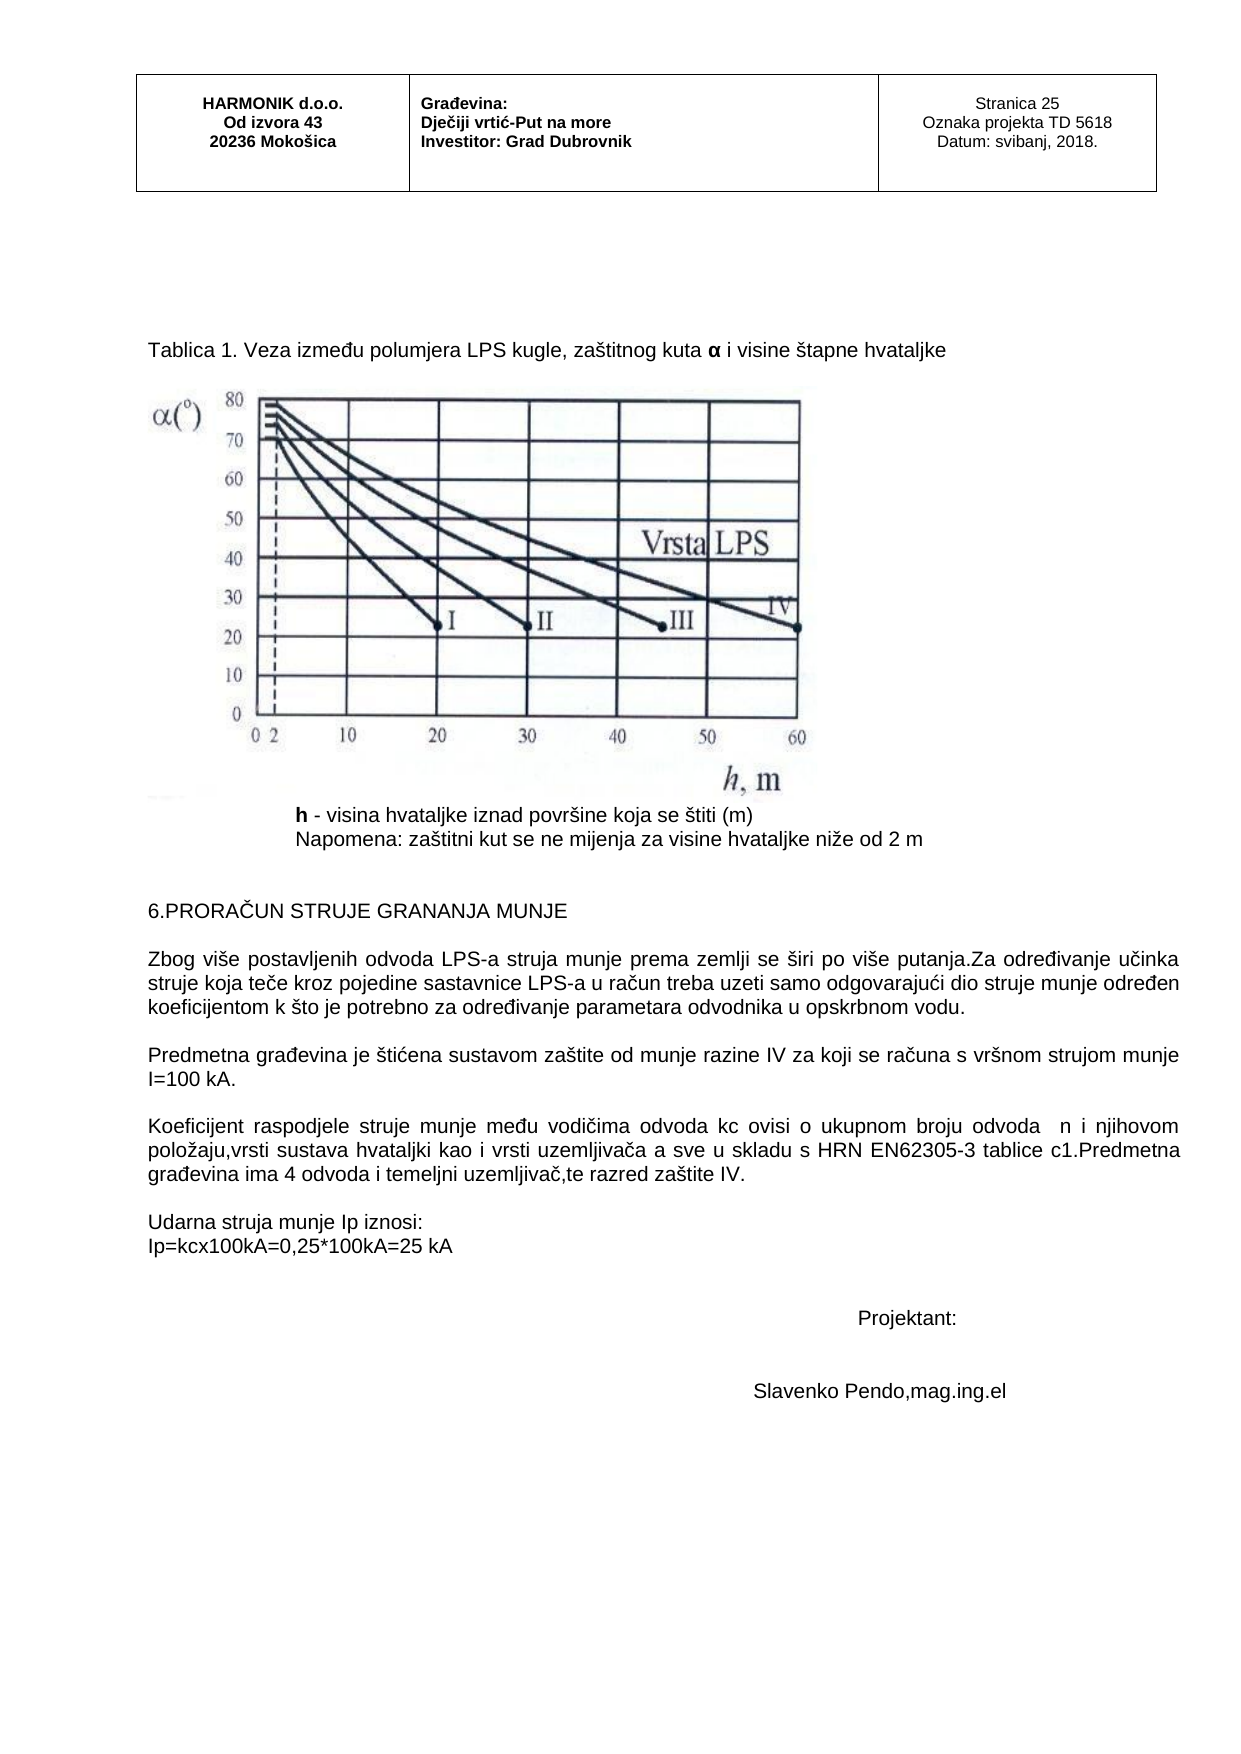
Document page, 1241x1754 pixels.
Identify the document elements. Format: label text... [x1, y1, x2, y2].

text Koeficijent raspodjele struje munje među vodičima odvoda kc ovisi o ukupnom broju odvoda n i njihovom položaju,vrsti sustava hvataljki kao i vrsti uzemljivača a sve u skladu s HRN EN62305-3 tablice c1.Predmetna građevina ima 4 odvoda i temeljni uzemljivač,te razred zaštite IV. [148, 1114, 1181, 1186]
text Zbog više postavljenih odvoda LPS-a struja munje prema zemlji se širi po više putanja.Za određivanje učinka struje koja teče kroz pojedine sastavnice LPS-a u račun treba uzeti samo odgovarajući dio struje munje određen koeficijentom k što je potrebno za određivanje parametara odvodnika u opskrbnom vodu. [148, 947, 1181, 1018]
text Napomena: zaštitni kut se ne mijenja za visine hvataljke niže od [148, 827, 1181, 851]
text Predmetna građevina je štićena sustavom zaštite od munje razine IV za koji se računa s vršnom strujom munje I=100 kA. [148, 1042, 1181, 1090]
text Projektant: [736, 1306, 1181, 1330]
text Udarna struja munje Ip iznosi: [148, 1210, 1181, 1234]
text Tablica 1. Veza između polumjera LPS kugle, zaštitnog kuta α i visine štapne hvataljke [148, 338, 1181, 362]
text 6.PRORAČUN STRUJE GRANANJA MUNJE [148, 899, 1181, 923]
text Ip=kcx100kA=0,25*100kA=25 kA [148, 1234, 1181, 1258]
text h - visina hvataljke iznad površine koja se štiti (m) [148, 803, 1181, 827]
picture [147, 386, 818, 803]
text Slavenko Pendo,mag.ing.el [148, 1379, 1181, 1403]
